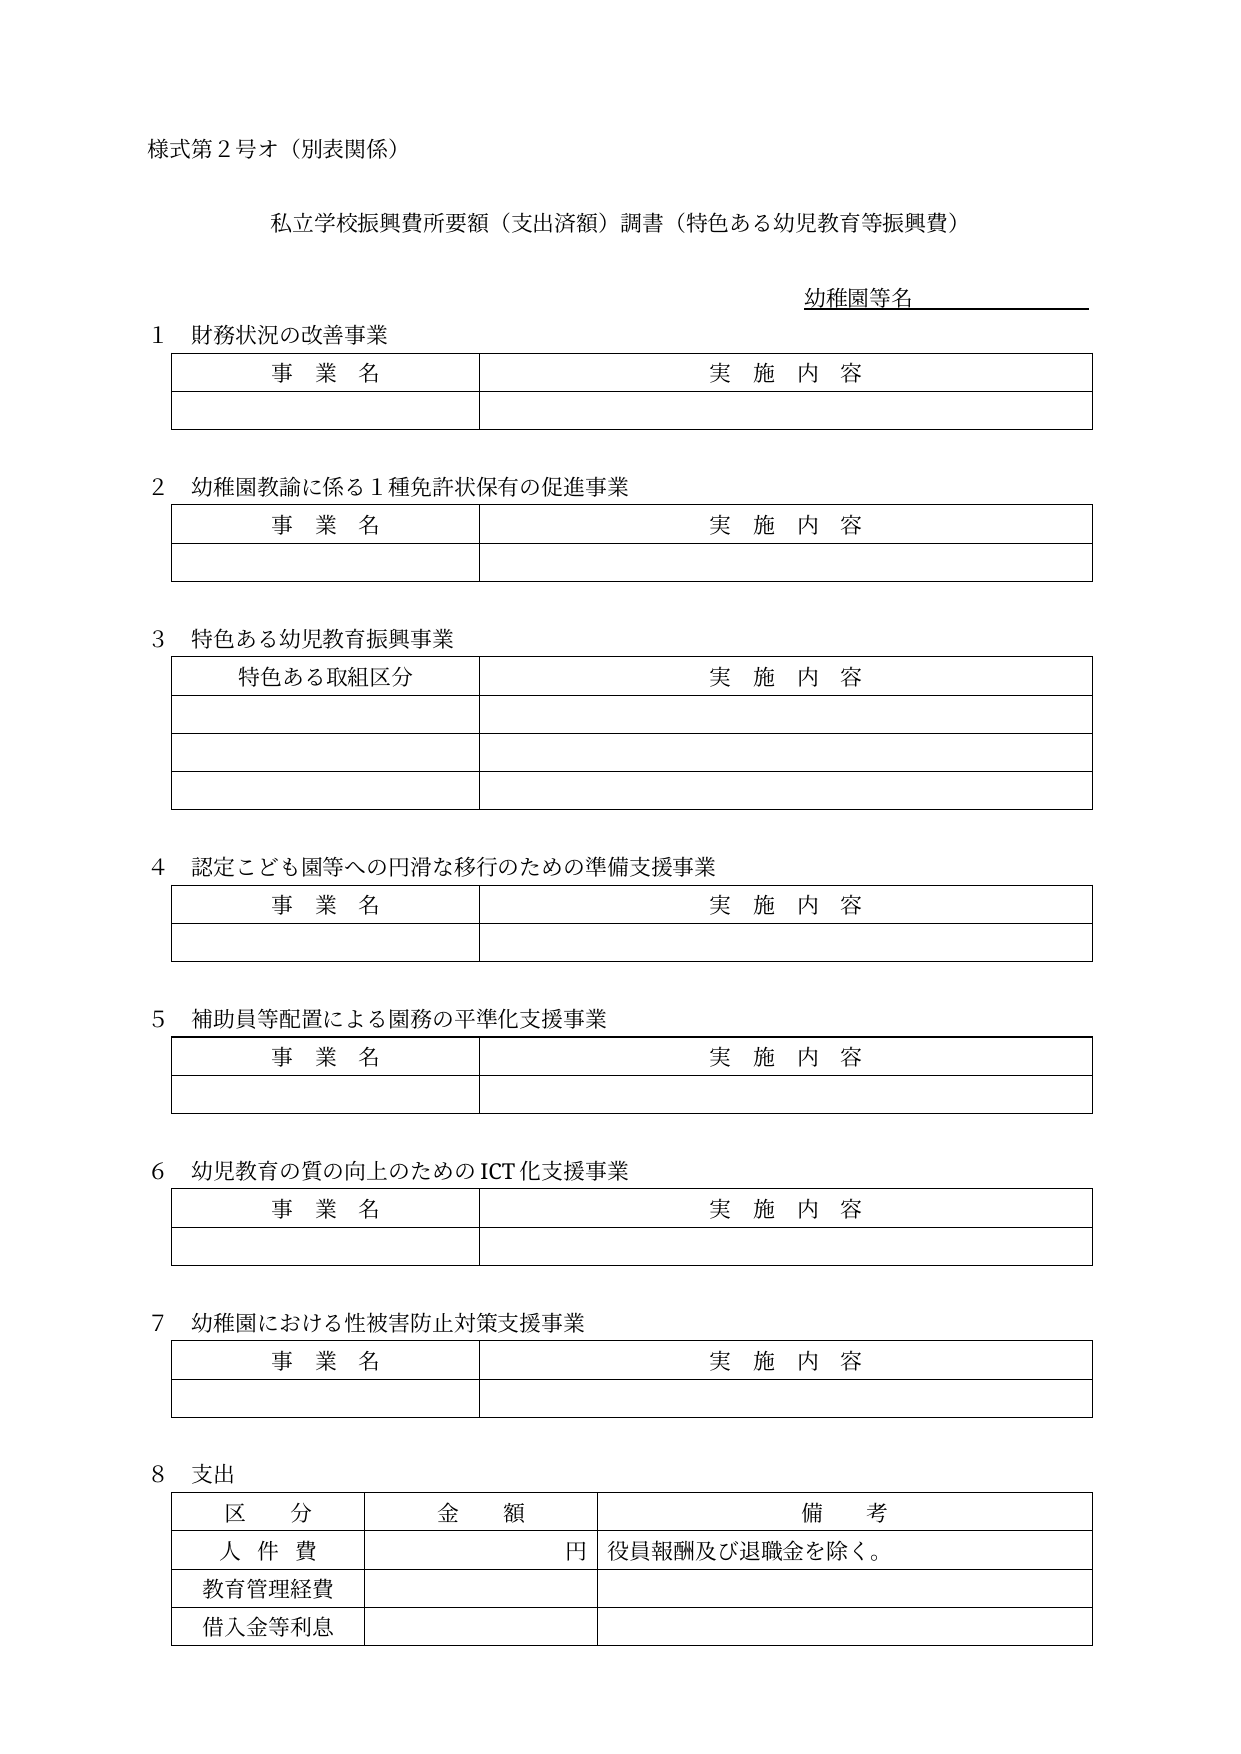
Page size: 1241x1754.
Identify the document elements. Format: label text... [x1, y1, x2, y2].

table_cell [480, 696, 1092, 733]
table_cell [172, 772, 479, 809]
text ７ 幼稚園における性被害防止対策支援事業 [148, 1303, 1092, 1340]
table_cell [480, 924, 1092, 961]
table_header 特色ある取組区分 [172, 657, 479, 694]
text 様式第２号オ（別表関係） [148, 129, 1092, 167]
table_header 実 施 内 容 [480, 1341, 1092, 1378]
table_cell [365, 1608, 597, 1645]
table_cell [598, 1570, 1092, 1607]
table_cell 役員報酬及び退職金を除く。 [598, 1531, 1092, 1568]
table_header 事 業 名 [172, 1341, 479, 1378]
table_header 事 業 名 [172, 505, 479, 543]
text ５ 補助員等配置による園務の平準化支援事業 [148, 999, 1092, 1036]
table_header 事 業 名 [172, 354, 479, 391]
text 私立学校振興費所要額（支出済額）調書（特色ある幼児教育等振興費） [148, 204, 1092, 241]
table_cell [172, 1380, 479, 1417]
table_header 実 施 内 容 [480, 657, 1092, 694]
table_cell [172, 544, 479, 581]
table_cell [480, 1380, 1092, 1417]
text １ 財務状況の改善事業 [148, 315, 1092, 352]
table_cell [480, 544, 1092, 581]
table_header 金 額 [365, 1493, 597, 1530]
table_header 事 業 名 [172, 1189, 479, 1227]
table_cell [480, 1076, 1092, 1113]
table_header 実 施 内 容 [480, 1189, 1092, 1227]
table_header 実 施 内 容 [480, 505, 1092, 543]
table_header 事 業 名 [172, 886, 479, 923]
table_cell 円 [365, 1531, 597, 1568]
table_cell [598, 1608, 1092, 1645]
table_header 備 考 [598, 1493, 1092, 1530]
table_cell [480, 772, 1092, 809]
text 幼稚園等名 [148, 278, 1092, 315]
text ３ 特色ある幼児教育振興事業 [148, 619, 1092, 656]
table_cell [172, 696, 479, 733]
table_cell [480, 734, 1092, 771]
table_cell [480, 1228, 1092, 1265]
table_cell 借入金等利息 [172, 1608, 364, 1645]
table_cell [172, 1076, 479, 1113]
text ６ 幼児教育の質の向上のためのICT化支援事業 [148, 1151, 1092, 1188]
table_header 区 分 [172, 1493, 364, 1530]
text ８ 支出 [148, 1455, 1092, 1492]
table_cell [172, 392, 479, 429]
text ４ 認定こども園等への円滑な移行のための準備支援事業 [148, 847, 1092, 884]
text ２ 幼稚園教諭に係る１種免許状保有の促進事業 [148, 467, 1092, 504]
table_cell 人件費 [172, 1531, 364, 1568]
table_cell [365, 1570, 597, 1607]
table_cell [172, 1228, 479, 1265]
table_header 事 業 名 [172, 1038, 479, 1075]
table_cell [172, 734, 479, 771]
table_header 実 施 内 容 [480, 886, 1092, 923]
table_header 実 施 内 容 [480, 1038, 1092, 1075]
table_cell [480, 392, 1092, 429]
table_cell 教育管理経費 [172, 1570, 364, 1607]
table_cell [172, 924, 479, 961]
table_header 実 施 内 容 [480, 354, 1092, 391]
